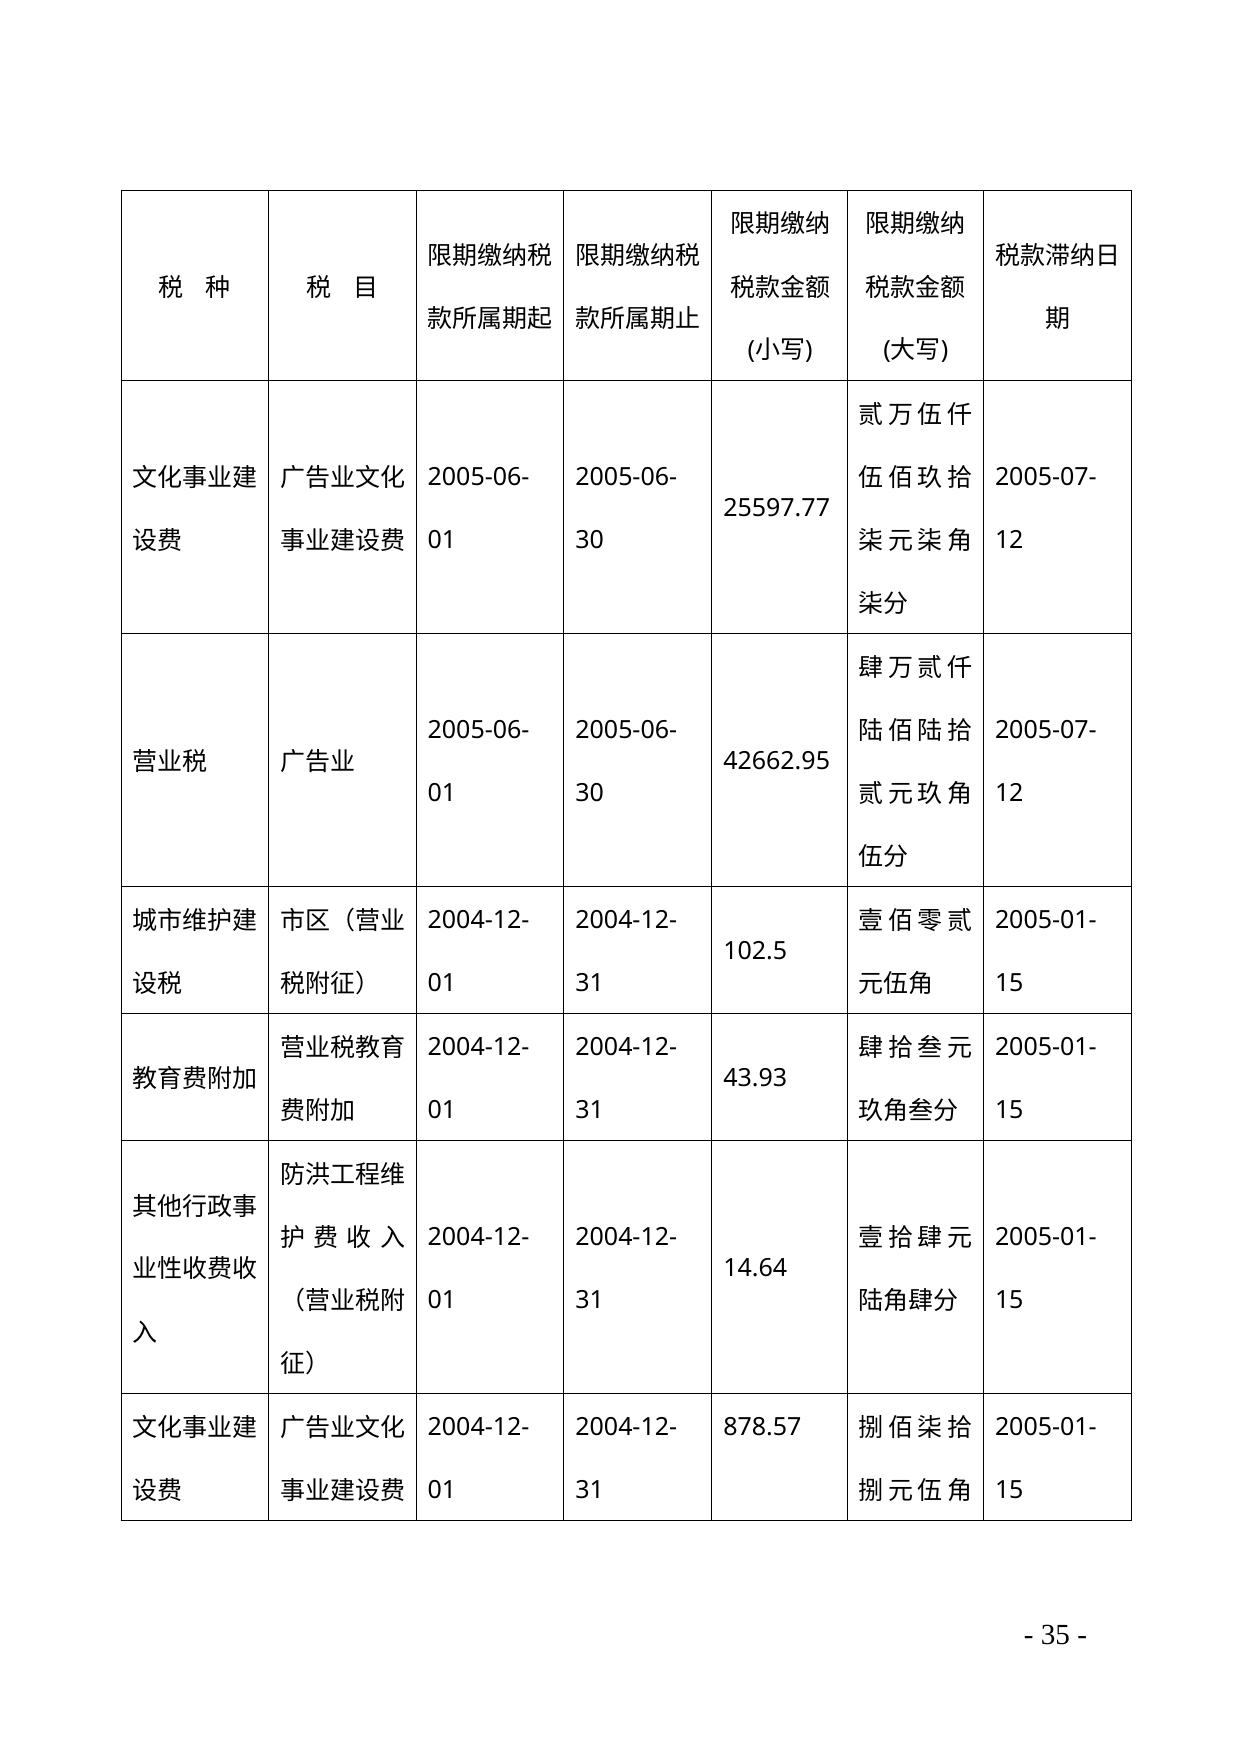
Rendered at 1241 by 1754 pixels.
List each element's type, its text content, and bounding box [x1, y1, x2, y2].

table_cell 2004-12-01 [417, 887, 563, 1013]
table_cell 2004-12-31 [564, 1141, 711, 1393]
table_cell 捌佰柒拾捌元伍角柒分 [848, 1394, 983, 1520]
table_cell 2005-01-15 [984, 1394, 1131, 1520]
table_cell 42662.95 [712, 634, 847, 886]
table_header 限期缴纳税款金额(大写) [848, 191, 983, 380]
table_cell 其他行政事业性收费收入 [122, 1141, 268, 1393]
table_cell 2004-12-01 [417, 1014, 563, 1140]
table_cell 2004-12-01 [417, 1394, 563, 1520]
table_header 限期缴纳税款所属期止 [564, 191, 711, 380]
table_header 限期缴纳税款金额(小写) [712, 191, 847, 380]
table_cell 2005-06-01 [417, 634, 563, 886]
table_cell 25597.77 [712, 381, 847, 633]
table_cell 城市维护建设税 [122, 887, 268, 1013]
table_cell 营业税教育费附加 [269, 1014, 416, 1140]
table_cell 2004-12-01 [417, 1141, 563, 1393]
table_cell 防洪工程维护费收入（营业税附征） [269, 1141, 416, 1393]
table_cell 壹佰零贰元伍角 [848, 887, 983, 1013]
table_cell 2005-01-15 [984, 1141, 1131, 1393]
table_header 税款滞纳日期 [984, 191, 1131, 380]
table_cell 教育费附加 [122, 1014, 268, 1140]
table_cell 广告业文化事业建设费 [269, 1394, 416, 1520]
table_cell 2004-12-31 [564, 1394, 711, 1520]
table_cell 2005-06-30 [564, 381, 711, 633]
table_cell 文化事业建设费 [122, 381, 268, 633]
table_cell 肆拾叁元玖角叁分 [848, 1014, 983, 1140]
table_cell 2005-07-12 [984, 634, 1131, 886]
table_header 税 种 [122, 191, 268, 380]
table_cell 2004-12-31 [564, 887, 711, 1013]
table_cell 营业税 [122, 634, 268, 886]
table_cell 2005-06-30 [564, 634, 711, 886]
table_header 税 目 [269, 191, 416, 380]
table_cell 14.64 [712, 1141, 847, 1393]
table_header 限期缴纳税款所属期起 [417, 191, 563, 380]
table_cell 43.93 [712, 1014, 847, 1140]
table_cell 广告业文化事业建设费 [269, 381, 416, 633]
table_cell 102.5 [712, 887, 847, 1013]
table_cell 市区（营业税附征） [269, 887, 416, 1013]
table_cell 2004-12-31 [564, 1014, 711, 1140]
table_cell 广告业 [269, 634, 416, 886]
table_cell 2005-06-01 [417, 381, 563, 633]
table_cell 壹拾肆元陆角肆分 [848, 1141, 983, 1393]
table_cell 文化事业建设费 [122, 1394, 268, 1520]
table_cell 肆万贰仟陆佰陆拾贰元玖角伍分 [848, 634, 983, 886]
table_cell 2005-01-15 [984, 887, 1131, 1013]
table_cell 贰万伍仟伍佰玖拾柒元柒角柒分 [848, 381, 983, 633]
table_cell 2005-01-15 [984, 1014, 1131, 1140]
table_cell 2005-07-12 [984, 381, 1131, 633]
table_cell 878.57 [712, 1394, 847, 1520]
